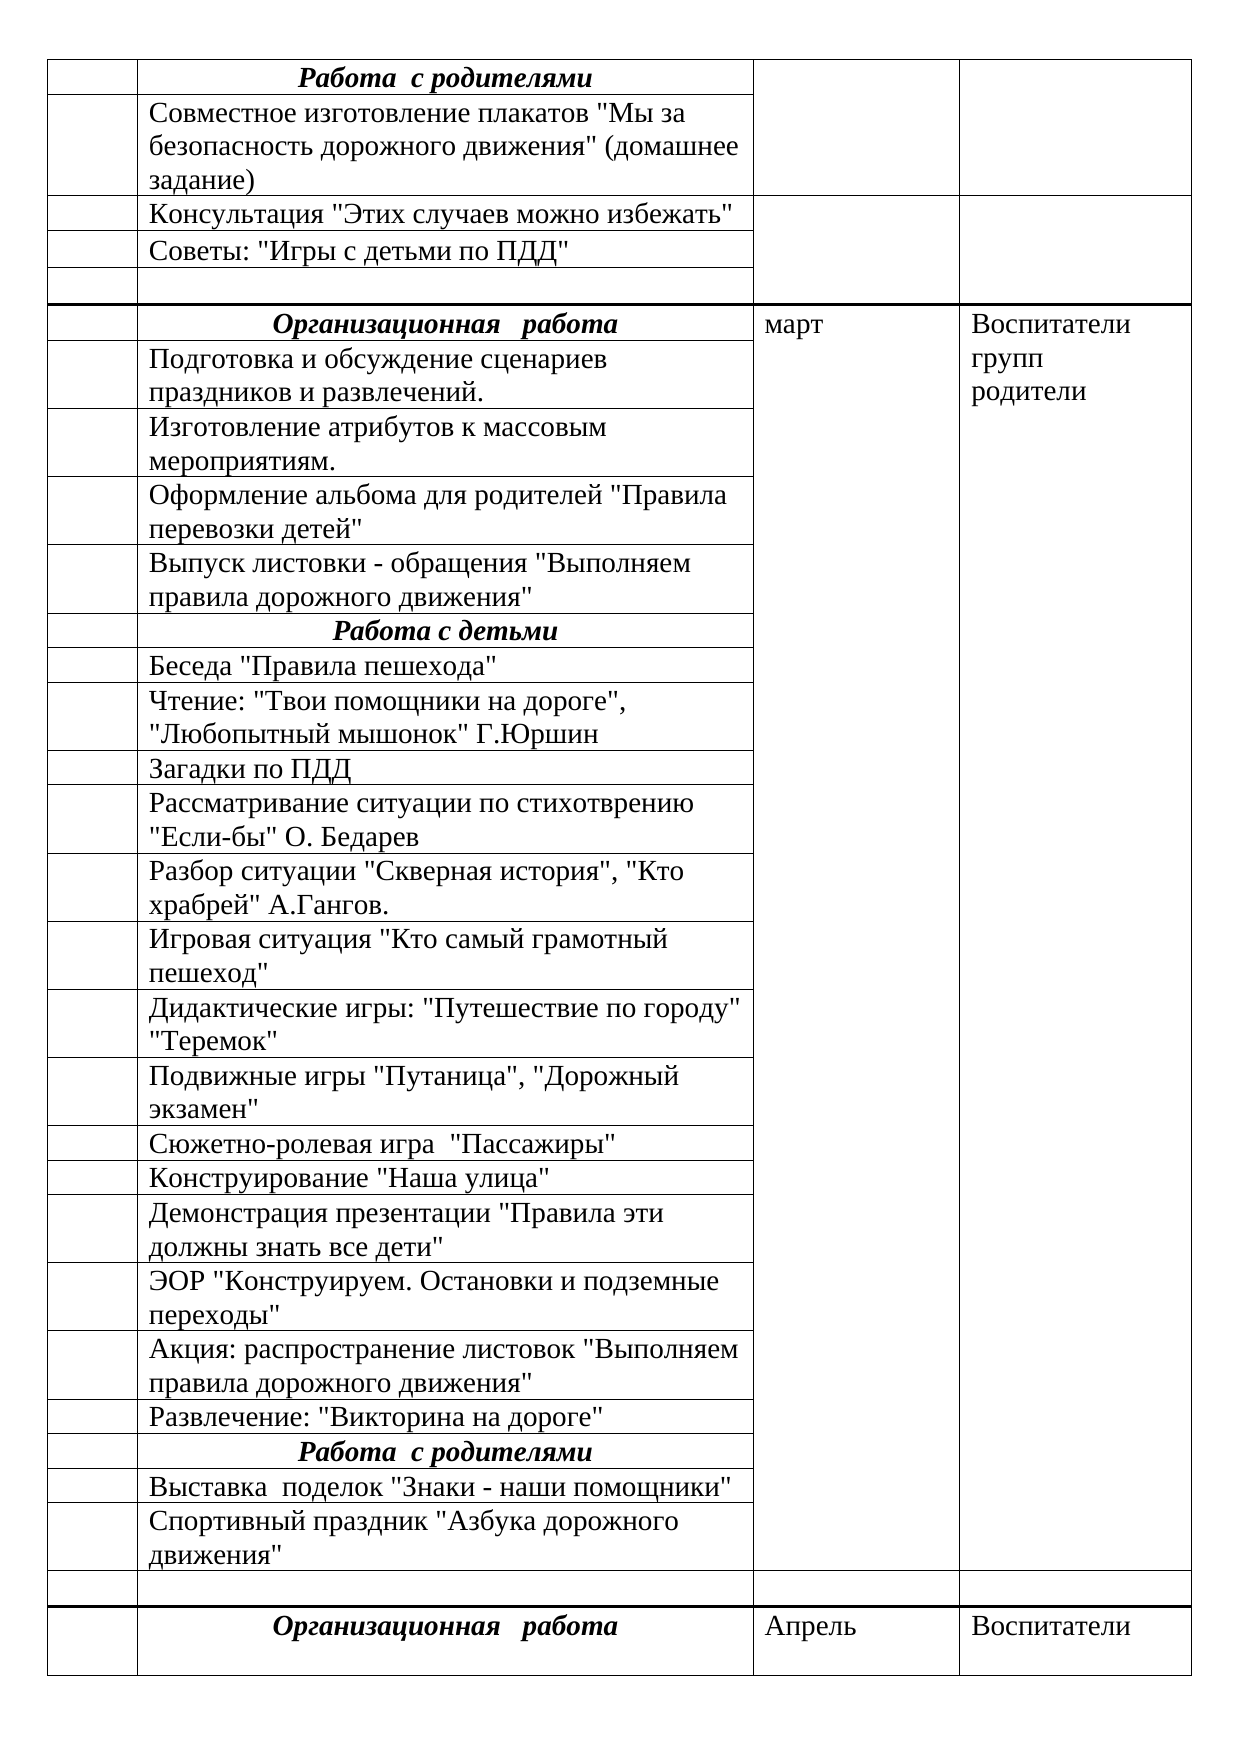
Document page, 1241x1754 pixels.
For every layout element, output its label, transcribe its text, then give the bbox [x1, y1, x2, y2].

table_cell [48, 1400, 137, 1433]
table_cell Игровая ситуация "Кто самый грамотный пешеход" [138, 922, 753, 989]
table_cell Воспитатели групп родители [960, 306, 1191, 1570]
table_cell [48, 196, 137, 230]
table_cell Сюжетно-ролевая игра "Пассажиры" [138, 1126, 753, 1159]
table_cell [48, 1469, 137, 1502]
table_cell [960, 1571, 1191, 1605]
table_cell [48, 477, 137, 544]
table_cell [48, 95, 137, 195]
table_cell [48, 1126, 137, 1159]
table_cell [48, 854, 137, 921]
table_cell [48, 922, 137, 989]
table_cell Совместное изготовление плакатов "Мы за безопасность дорожного движения" (домашнее задание) [138, 95, 753, 195]
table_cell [960, 1608, 1191, 1675]
table_cell Конструирование "Наша улица" [138, 1161, 753, 1194]
table_cell Советы: "Игры с детьми по ПДД" [138, 231, 753, 267]
table_cell [48, 751, 137, 784]
table_cell [48, 60, 137, 94]
table_cell Беседа "Правила пешехода" [138, 648, 753, 682]
table_cell [48, 545, 137, 612]
table_cell Спортивный праздник "Азбука дорожного движения" [138, 1503, 753, 1570]
table_cell [48, 1161, 137, 1194]
table_cell [48, 268, 137, 303]
table_cell Работа с детьми [138, 614, 753, 647]
table_cell Апрель [754, 1608, 959, 1675]
table_cell март [754, 306, 959, 1570]
table_cell [48, 341, 137, 408]
table_cell Работа с родителями [138, 1434, 753, 1468]
table_cell Рассматривание ситуации по стихотврению "Если-бы" О. Бедарев [138, 785, 753, 852]
table_cell [48, 1434, 137, 1468]
table_cell Акция: распространение листовок "Выполняем правила дорожного движения" [138, 1331, 753, 1398]
table_cell Подвижные игры "Путаница", "Дорожный экзамен" [138, 1058, 753, 1125]
table_cell Выпуск листовки - обращения "Выполняем правила дорожного движения" [138, 545, 753, 612]
table_cell [960, 196, 1191, 303]
table_cell [48, 614, 137, 647]
table_cell [48, 648, 137, 682]
table_cell [48, 409, 137, 476]
table_cell Чтение: "Твои помощники на дороге", "Любопытный мышонок" Г.Юршин [138, 683, 753, 750]
table_cell [138, 268, 753, 303]
table_cell [48, 231, 137, 267]
table_cell Загадки по ПДД [138, 751, 753, 784]
table_cell Изготовление атрибутов к массовым мероприятиям. [138, 409, 753, 476]
table_cell [48, 1195, 137, 1262]
table_cell [48, 785, 137, 852]
table_cell ЭОР "Конструируем. Остановки и подземные переходы" [138, 1263, 753, 1330]
table_cell Развлечение: "Викторина на дороге" [138, 1400, 753, 1433]
table_cell [754, 196, 959, 303]
table_cell [48, 1058, 137, 1125]
table_cell [48, 1571, 137, 1605]
table_cell [48, 1331, 137, 1398]
table_cell Выставка поделок "Знаки - наши помощники" [138, 1469, 753, 1502]
table_cell Подготовка и обсуждение сценариев праздников и развлечений. [138, 341, 753, 408]
table_cell [754, 1571, 959, 1605]
table_cell [48, 1263, 137, 1330]
table_cell Консультация "Этих случаев можно избежать" [138, 196, 753, 230]
table_cell [48, 1503, 137, 1570]
table_cell [48, 990, 137, 1057]
table_cell Организационная работа [138, 306, 753, 340]
table_cell [48, 1608, 137, 1675]
table_cell Разбор ситуации "Скверная история", "Кто храбрей" А.Гангов. [138, 854, 753, 921]
table_cell [48, 683, 137, 750]
table_cell Организационная работа [138, 1608, 753, 1675]
table_cell [138, 1571, 753, 1605]
table_cell [48, 306, 137, 340]
table_cell Оформление альбома для родителей "Правила перевозки детей" [138, 477, 753, 544]
table_cell Дидактические игры: "Путешествие по городу" "Теремок" [138, 990, 753, 1057]
table_cell Работа с родителями [138, 60, 753, 94]
table_cell Демонстрация презентации "Правила эти должны знать все дети" [138, 1195, 753, 1262]
